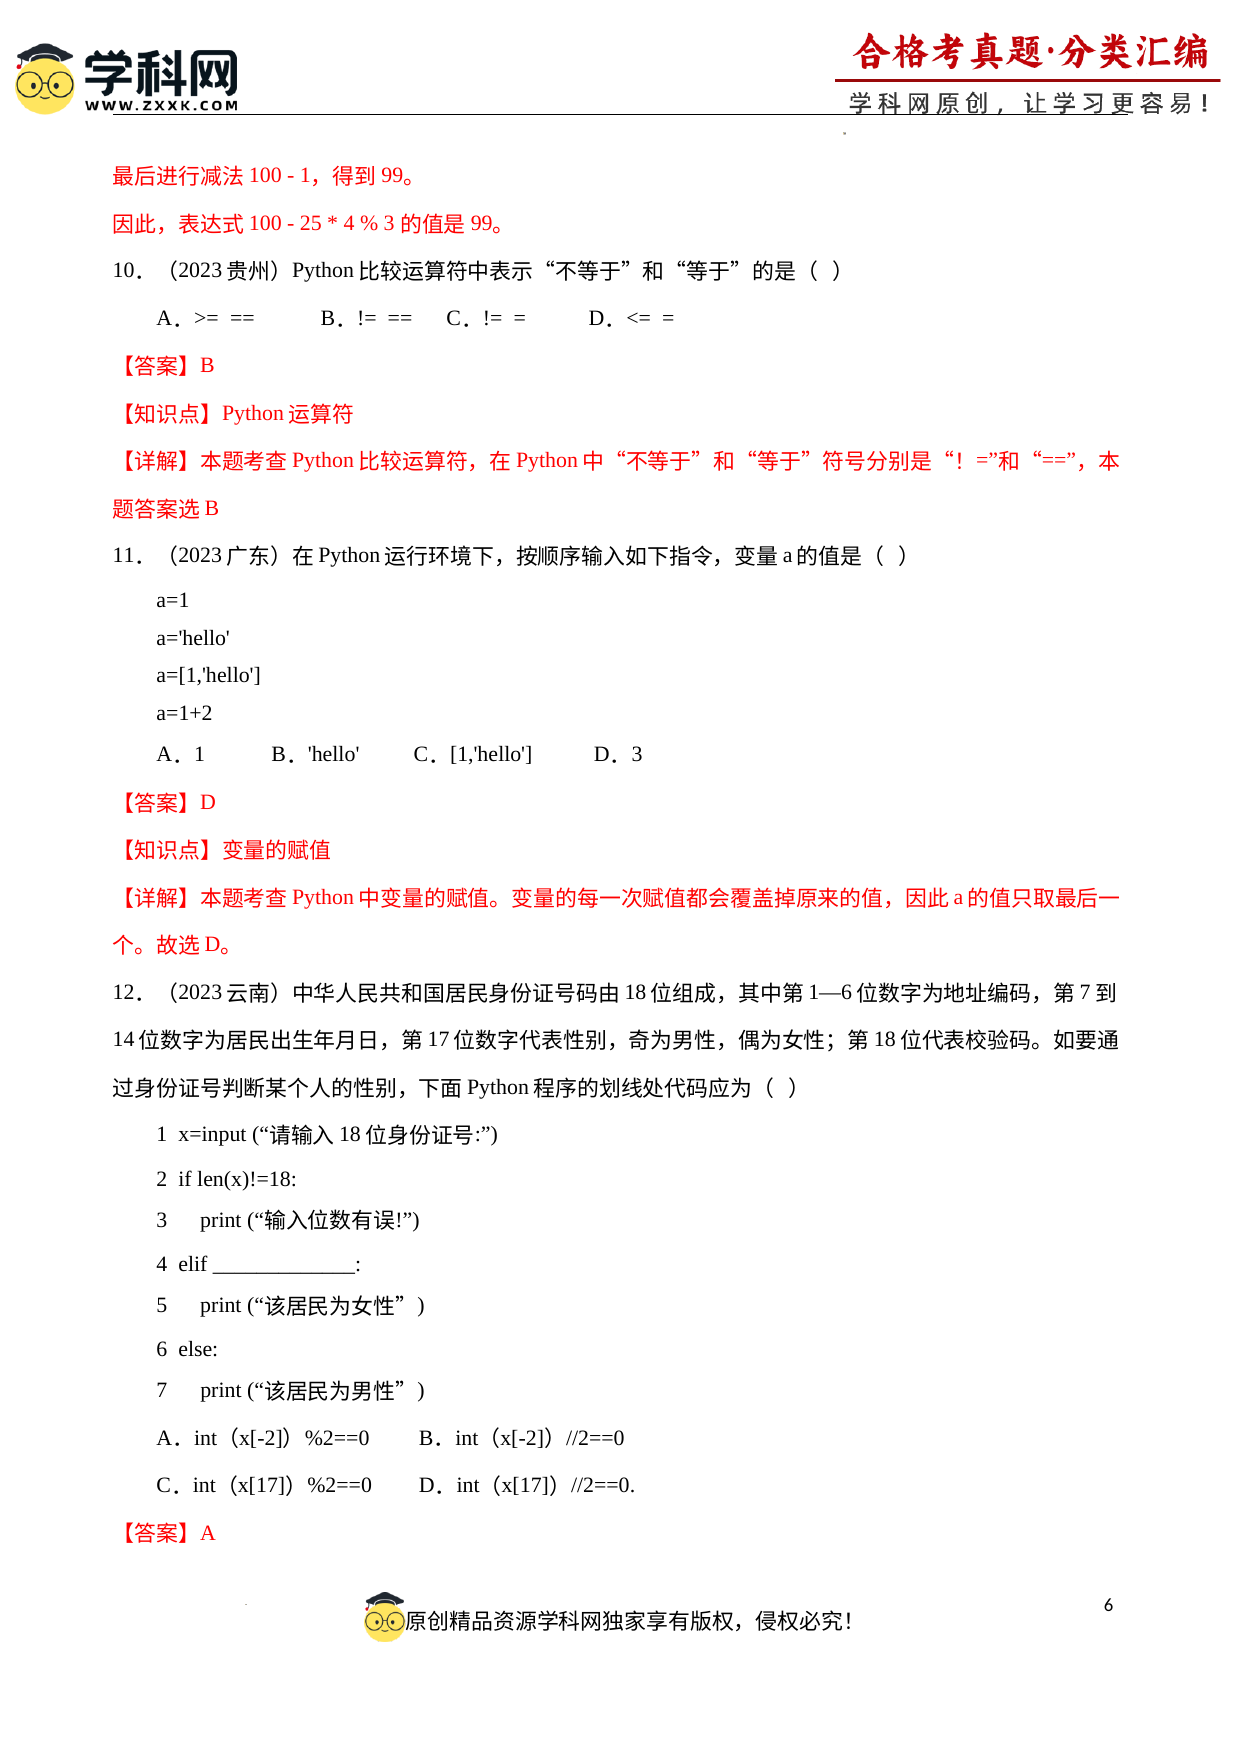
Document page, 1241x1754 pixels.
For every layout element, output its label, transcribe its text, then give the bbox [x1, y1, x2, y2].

list a=1 [112, 587, 1128, 612]
list a=1+2 [112, 700, 1128, 725]
list 11．（2023广东）在Python运行环境下，按顺序输入如下指令，变量a的值是（ ） [112, 539, 1128, 571]
text 【详解】本题考查Python中变量的赋值。变量的每一次赋值都会覆盖掉原来的值，因此a的值只取最后一个。故选D。 [112, 881, 1128, 960]
text 3 print (“输入位数有误!”) [112, 1203, 1128, 1235]
picture [364, 1592, 406, 1642]
picture [0, 0, 1238, 155]
text 12．（2023云南）中华人民共和国居民身份证号码由18位组成，其中第1—6位数字为地址编码，第7到14位数字为居民出生年月日，第17位数字代表性别，奇为男性，偶为女性；第18位代表校验码。如要通过身份证号判断某个人的性别，下面Python程序的划线处代码应为（ ） [112, 976, 1128, 1102]
list a='hello' [112, 624, 1128, 650]
text C．int（x[17]）%2==0 D．int（x[17]）//2==0. [112, 1469, 1128, 1501]
text 10．（2023贵州）Python比较运算符中表示“不等于”和“等于”的是（ ） [112, 254, 1128, 286]
text 【答案】B [112, 349, 1128, 381]
text 因此，表达式 100 - 25 * 4 % 3 的值是 99。 [112, 207, 1128, 238]
text 6 else: [112, 1336, 1128, 1361]
list 【答案】D [112, 786, 1128, 817]
text 7 print (“该居民为男性”) [112, 1374, 1128, 1406]
text 【知识点】Python运算符 [112, 397, 1128, 428]
text 5 print (“该居民为女性”) [112, 1289, 1128, 1320]
text 【详解】本题考查Python比较运算符，在Python中“不等于”和“等于”符号分别是“！=”和“==”，本题答案选B [112, 444, 1128, 523]
text 2 if len(x)!=18: [112, 1166, 1128, 1191]
list a=[1,'hello'] [112, 662, 1128, 688]
text 4 elif _____________: [112, 1251, 1128, 1276]
list A．1 B．'hello' C．[1,'hello'] D．3 [112, 738, 1128, 770]
text 1 x=input (“请输入18位身份证号:”) [112, 1118, 1128, 1150]
text A．int（x[-2]）%2==0 B．int（x[-2]）//2==0 [112, 1421, 1128, 1453]
text 【知识点】变量的赋值 [112, 833, 1128, 865]
text 最后进行减法 100 - 1，得到 99。 [112, 159, 1128, 191]
text 【答案】A [112, 1516, 1128, 1548]
text A．>= == B．!= == C．!= = D．<= = [112, 302, 1128, 333]
